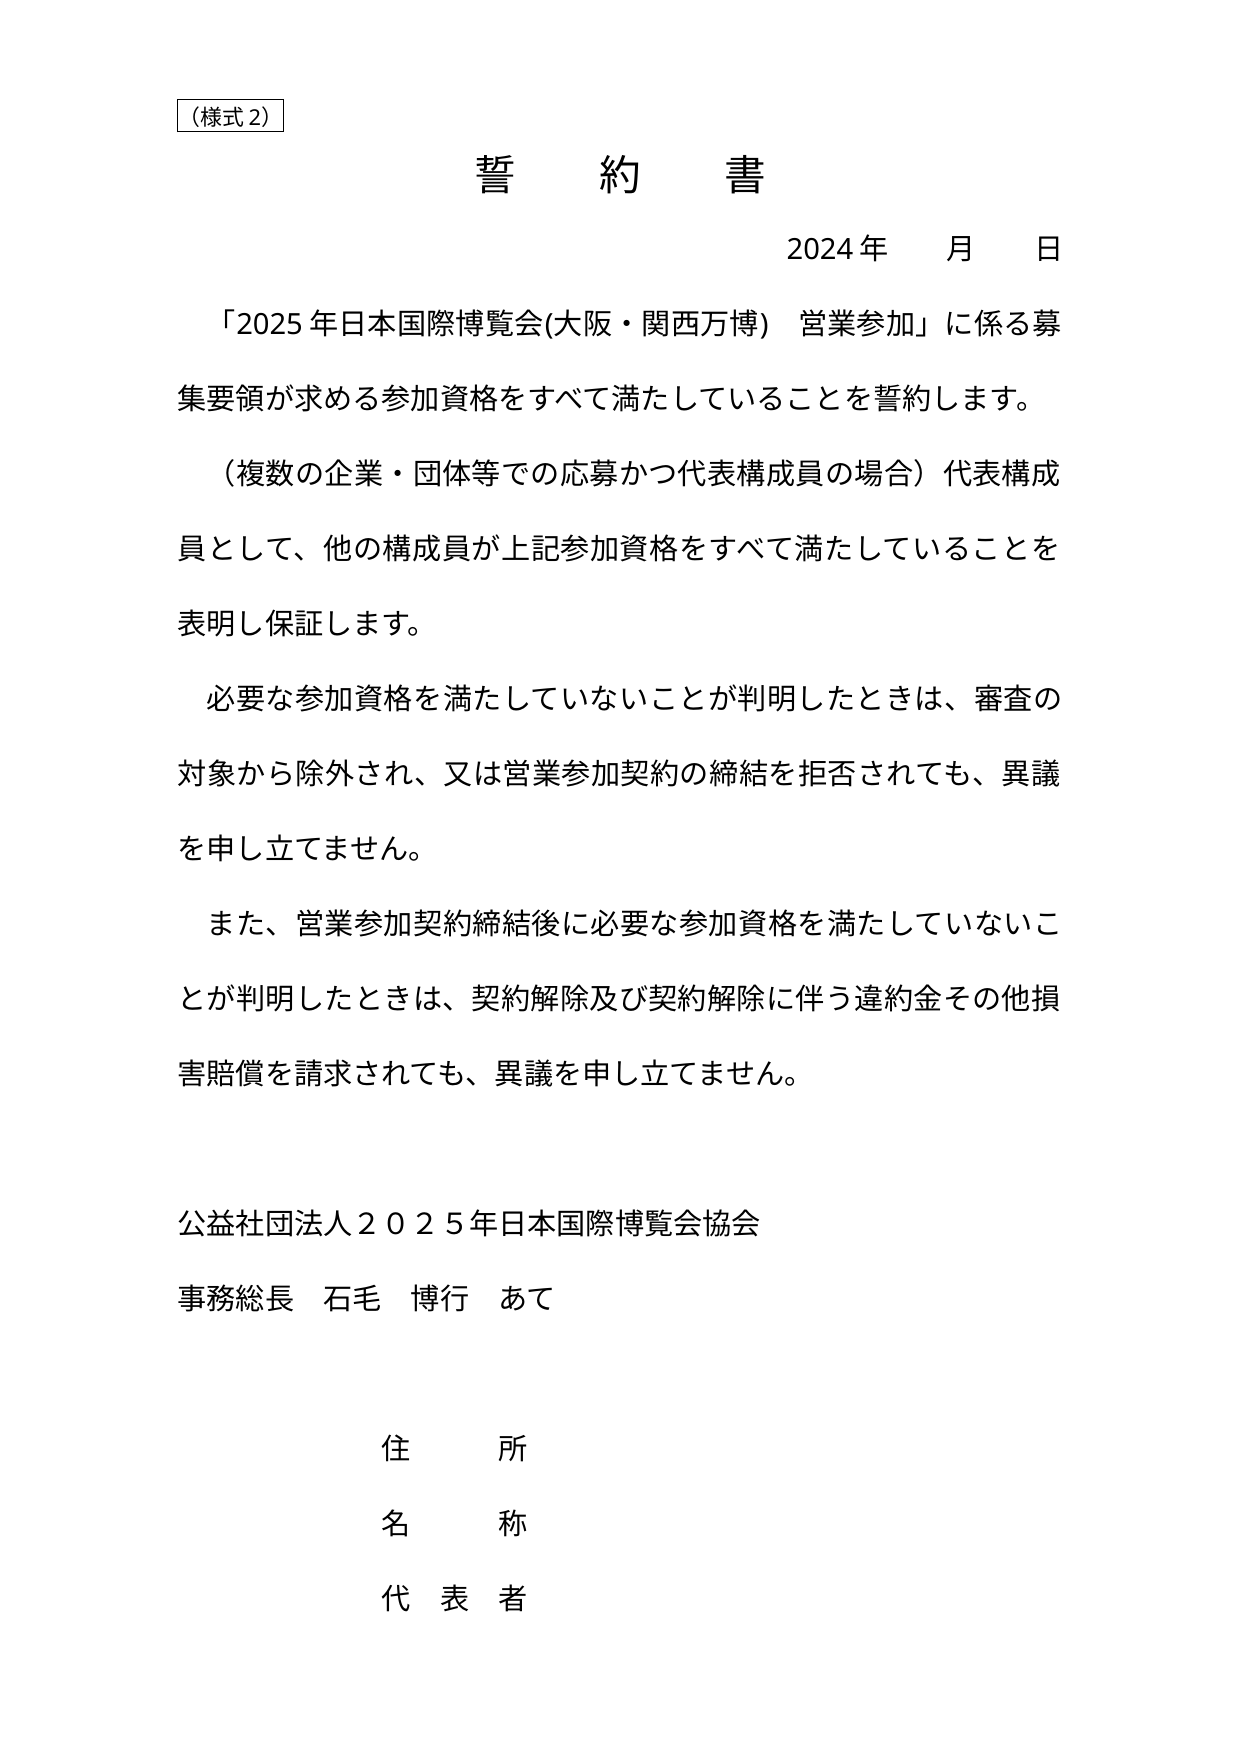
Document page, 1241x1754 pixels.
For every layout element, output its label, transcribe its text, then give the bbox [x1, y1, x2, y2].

text 「2025年日本国際博覧会(大阪・関西万博) 営業参加」に係る募集要領が求める参加資格をすべて満たしていることを誓約します。 [177, 284, 1063, 434]
text 2024年 月 日 [177, 209, 1063, 284]
text （様式2） [177, 97, 1063, 134]
text 代 表 者 [177, 1559, 1063, 1634]
text 公益社団法人２０２５年日本国際博覧会協会 [177, 1184, 1063, 1259]
text 必要な参加資格を満たしていないことが判明したときは、審査の対象から除外され、又は営業参加契約の締結を拒否されても、異議を申し立てません。 [177, 659, 1063, 884]
text 誓 約 書 [177, 134, 1063, 209]
text 住 所 [177, 1409, 1063, 1484]
text また、営業参加契約締結後に必要な参加資格を満たしていないことが判明したときは、契約解除及び契約解除に伴う違約金その他損害賠償を請求されても、異議を申し立てません。 [177, 884, 1063, 1109]
text 名 称 [177, 1484, 1063, 1559]
text （複数の企業・団体等での応募かつ代表構成員の場合）代表構成員として、他の構成員が上記参加資格をすべて満たしていることを表明し保証します。 [177, 434, 1063, 659]
text 事務総長 石毛 博行 あて [177, 1259, 1063, 1334]
